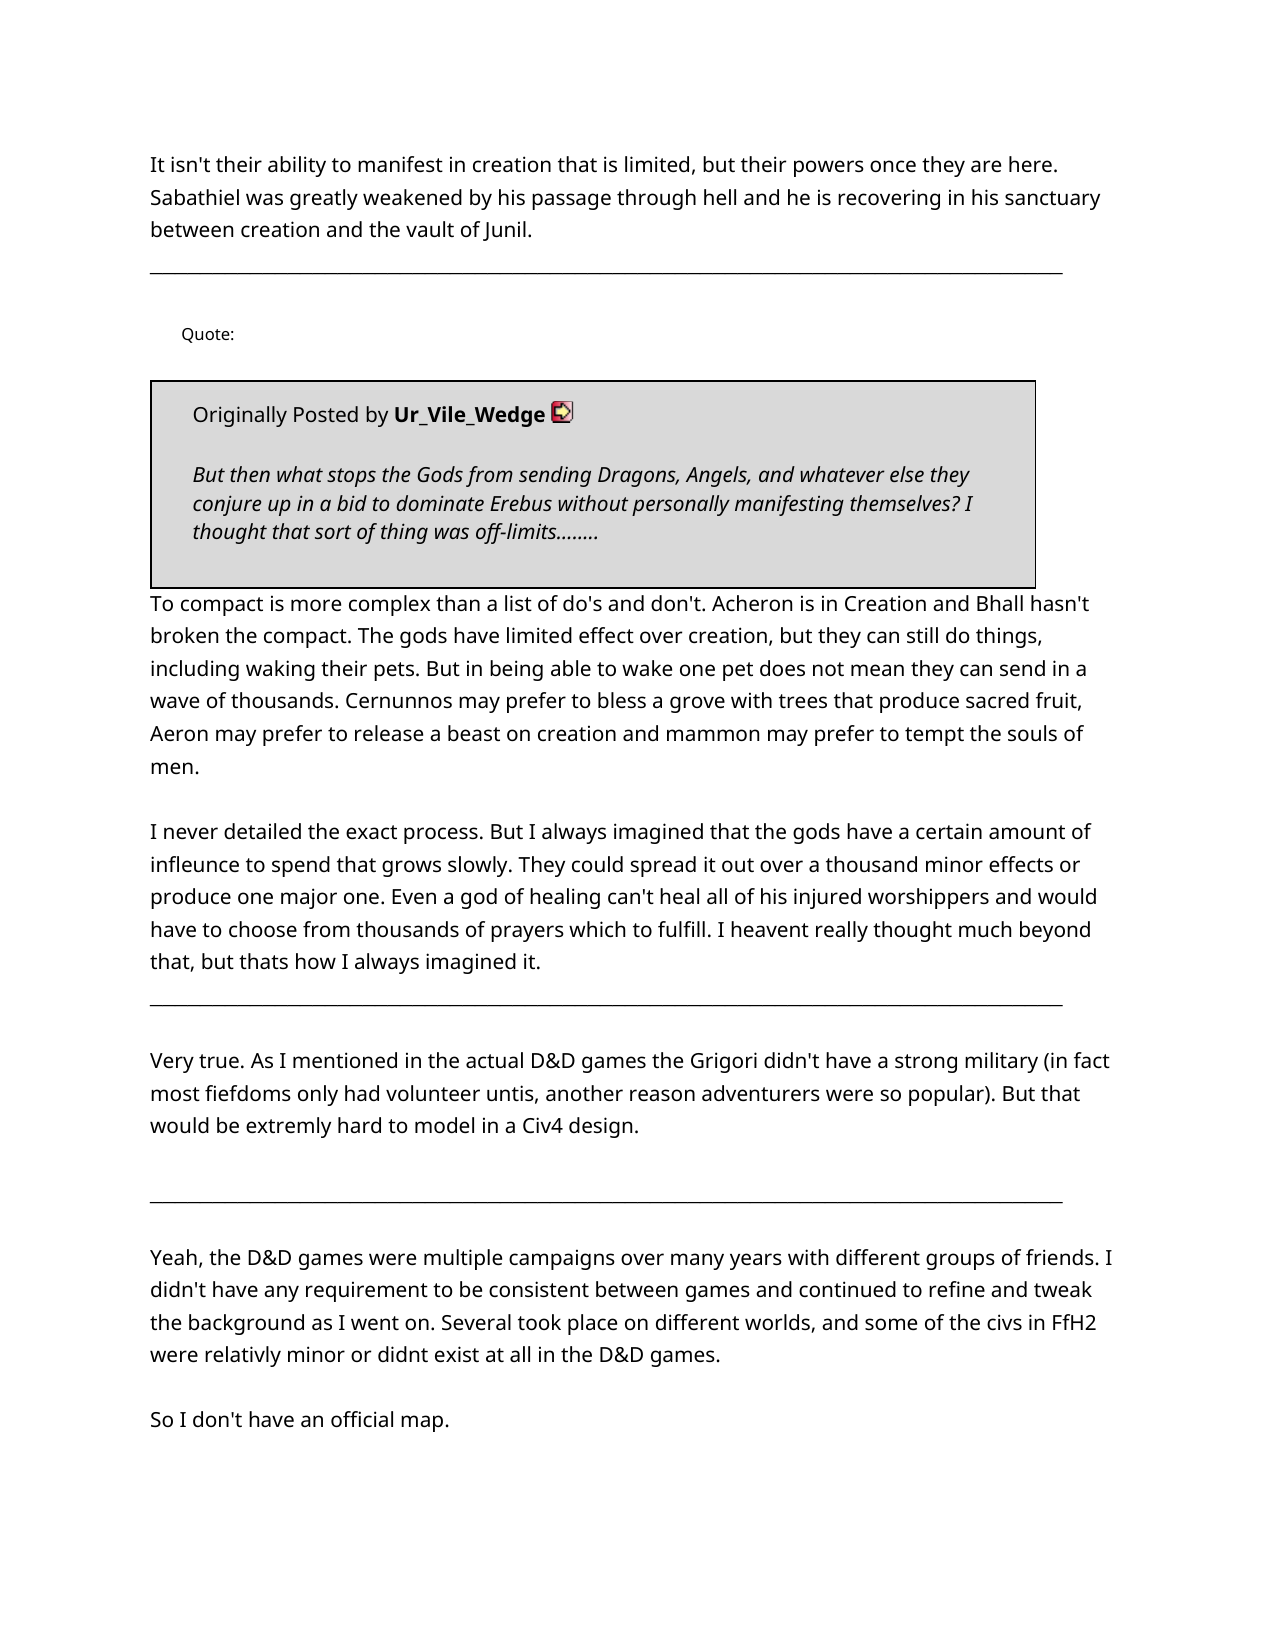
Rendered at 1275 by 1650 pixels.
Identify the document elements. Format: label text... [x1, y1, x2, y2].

text I never detailed the exact process. But I always imagined that the gods have a certain amount of infleunce to spend that grows slowly. They could spread it out over a thousand minor effects or produce one major one. Even a god of healing can't heal all of his injured worshippers and would have to choose from thousands of prayers which to fulfill. I heavent really thought much beyond that, but thats how I always imagined it. [150, 817, 1125, 976]
text _________________________________________________________________________ [150, 980, 1125, 1009]
picture [551, 401, 574, 423]
text To compact is more complex than a list of do's and don't. Acheron is in Creation and Bhall hasn't broken the compact. The gods have limited effect over creation, but they can still do things, including waking their pets. But in being able to wake one pet does not mean they can send in a wave of thousands. Cernunnos may prefer to bless a grove with trees that produce sacred fruit, Aeron may prefer to release a beast on creation and mammon may prefer to tempt the souls of men. [150, 589, 1125, 780]
text _________________________________________________________________________ [150, 1177, 1125, 1205]
text Very true. As I mentioned in the actual D&D games the Grigori didn't have a strong military (in fact most fiefdoms only had volunteer untis, another reason adventurers were so popular). But that would be extremly hard to model in a Civ4 design. [150, 1046, 1125, 1140]
table_header Originally Posted by Ur_Vile_Wedge But then what stops the Gods from sending Dragons, Angels, and whatever else they conjure up in a bid to dominate Erebus without personally manifesting themselves? I thought that sort of thing was off-limits........ [152, 382, 1035, 587]
text So I don't have an official map. [150, 1406, 1125, 1434]
text Quote: [181, 322, 1094, 345]
text _________________________________________________________________________ [150, 248, 1125, 277]
text It isn't their ability to manifest in creation that is limited, but their powers once they are here. Sabathiel was greatly weakened by his passage through hell and he is recovering in his sanctuary between creation and the vault of Junil. [150, 150, 1125, 244]
text Yeah, the D&D games were multiple campaigns over many years with different groups of friends. I didn't have any requirement to be consistent between games and continued to refine and tweak the background as I went on. Several took place on different worlds, and some of the civs in FfH2 were relativly minor or didnt exist at all in the D&D games. [150, 1243, 1125, 1369]
